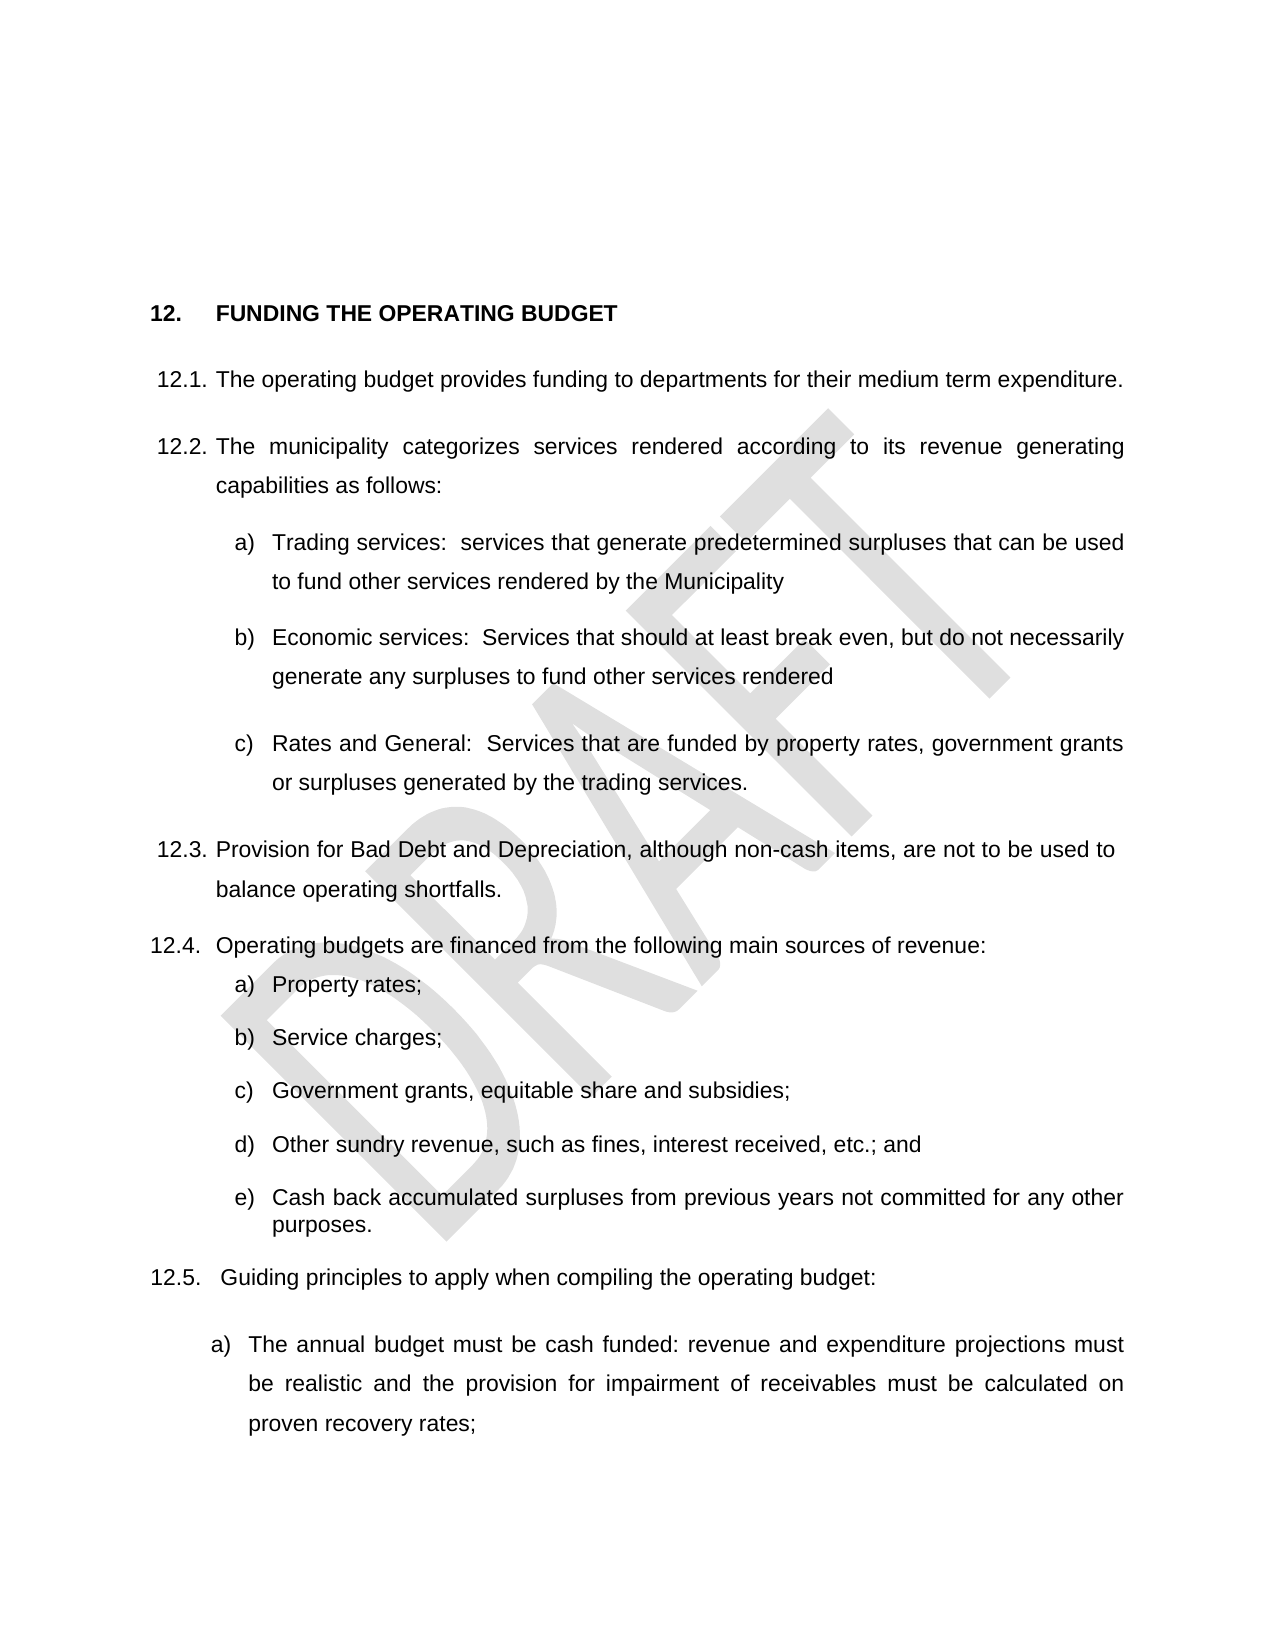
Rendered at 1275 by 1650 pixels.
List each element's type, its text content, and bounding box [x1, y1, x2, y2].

list Provision for Bad Debt and Depreciation, although non-cash items, are not to be used to balance operating shortfalls. [157, 836, 1116, 902]
list The annual budget must be cash funded: revenue and expenditure projections must be realistic and the provision for impairment of receivables must be calculated on proven recovery rates; [211, 1331, 1125, 1436]
text 12.5. Guiding principles to apply when compiling the operating budget: [150, 1264, 1125, 1291]
list Operating budgets are financed from the following main sources of revenue: [150, 932, 1047, 958]
list Government grants, equitable share and subsidies; [234, 1077, 1125, 1104]
list Economic services: Services that should at least break even, but do not necessarily generate any surpluses to fund other services rendered [234, 624, 1125, 689]
list The municipality categorizes services rendered according to its revenue generating capabilities as follows: [157, 433, 1125, 499]
list Service charges; [234, 1024, 1125, 1050]
list Other sundry revenue, such as fines, interest received, etc.; and [234, 1131, 1125, 1157]
text 12. FUNDING THE OPERATING BUDGET [150, 299, 1125, 326]
list Trading services: services that generate predetermined surpluses that can be used to fund other services rendered by the Municipality [234, 528, 1125, 594]
list Rates and General: Services that are funded by property rates, government grants or surpluses generated by the trading services. [234, 730, 1125, 796]
list The operating budget provides funding to departments for their medium term expenditure. [157, 366, 1125, 392]
list Cash back accumulated surpluses from previous years not committed for any other purposes. [234, 1184, 1125, 1237]
list Property rates; [234, 971, 1047, 997]
